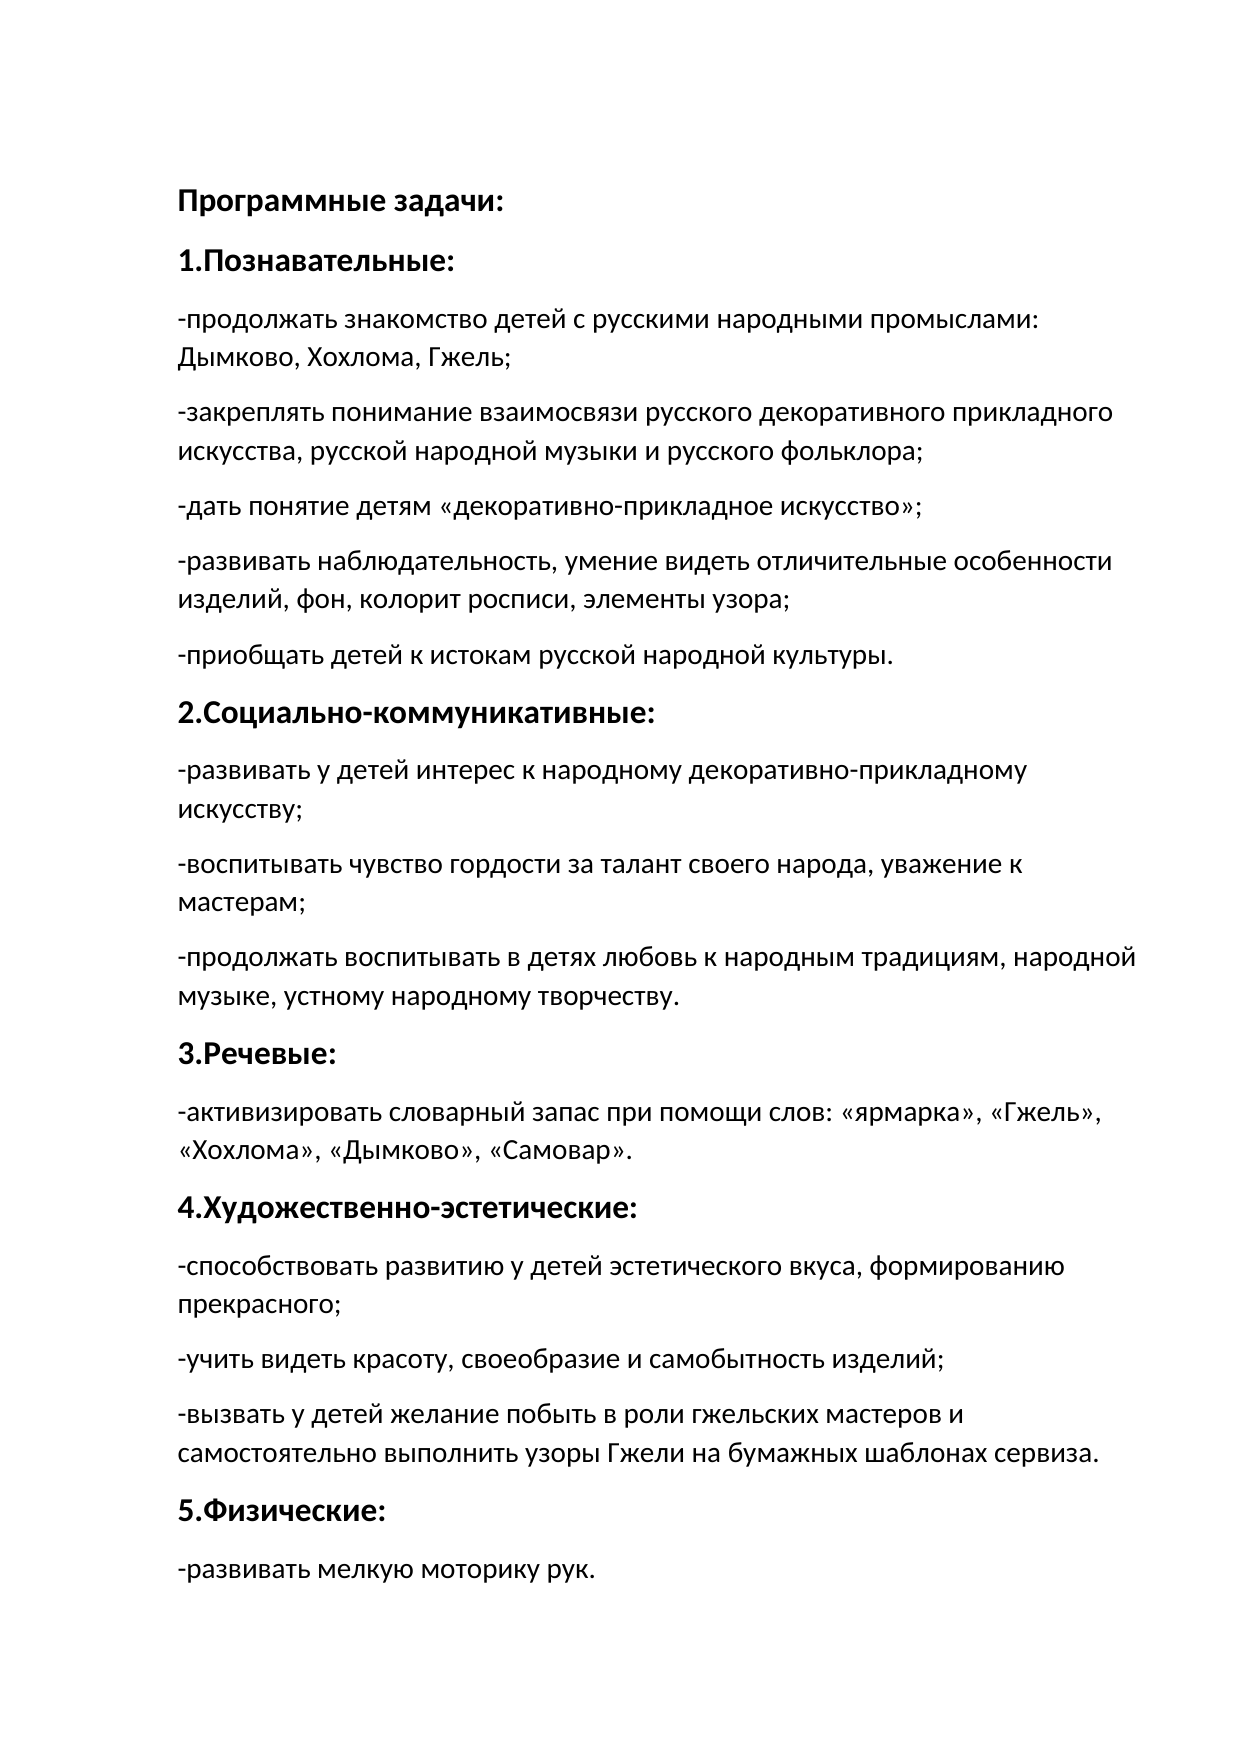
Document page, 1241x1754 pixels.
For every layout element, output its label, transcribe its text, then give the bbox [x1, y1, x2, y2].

text -развивать у детей интерес к народному декоративно-прикладному искусству; [177, 751, 1152, 826]
text 2.Социально-коммуникативные: [177, 691, 1152, 732]
text 1.Познавательные: [177, 239, 1152, 280]
text -закреплять понимание взаимосвязи русского декоративного прикладного искусства, русской народной музыки и русского фольклора; [177, 393, 1152, 468]
text 5.Физические: [177, 1489, 1152, 1530]
text -учить видеть красоту, своеобразие и самобытность изделий; [177, 1340, 1152, 1376]
text -продолжать знакомство детей с русскими народными промыслами: Дымково, Хохлома, Гжель; [177, 300, 1152, 374]
text -развивать наблюдательность, умение видеть отличительные особенности изделий, фон, колорит росписи, элементы узора; [177, 542, 1152, 616]
text -дать понятие детям «декоративно-прикладное искусство»; [177, 487, 1152, 523]
text -активизировать словарный запас при помощи слов: «ярмарка», «Гжель», «Хохлома», «Дымково», «Самовар». [177, 1093, 1152, 1167]
text -способствовать развитию у детей эстетического вкуса, формированию прекрасного; [177, 1247, 1152, 1321]
text -вызвать у детей желание побыть в роли гжельских мастеров и самостоятельно выполнить узоры Гжели на бумажных шаблонах сервиза. [177, 1396, 1152, 1469]
text -продолжать воспитывать в детях любовь к народным традициям, народной музыке, устному народному творчеству. [177, 938, 1152, 1013]
text 4.Художественно-эстетические: [177, 1186, 1152, 1227]
text -воспитывать чувство гордости за талант своего народа, уважение к мастерам; [177, 845, 1152, 919]
text -приобщать детей к истокам русской народной культуры. [177, 636, 1152, 671]
text -развивать мелкую моторику рук. [177, 1550, 1152, 1585]
text Программные задачи: [177, 179, 1152, 219]
text 3.Речевые: [177, 1032, 1152, 1073]
